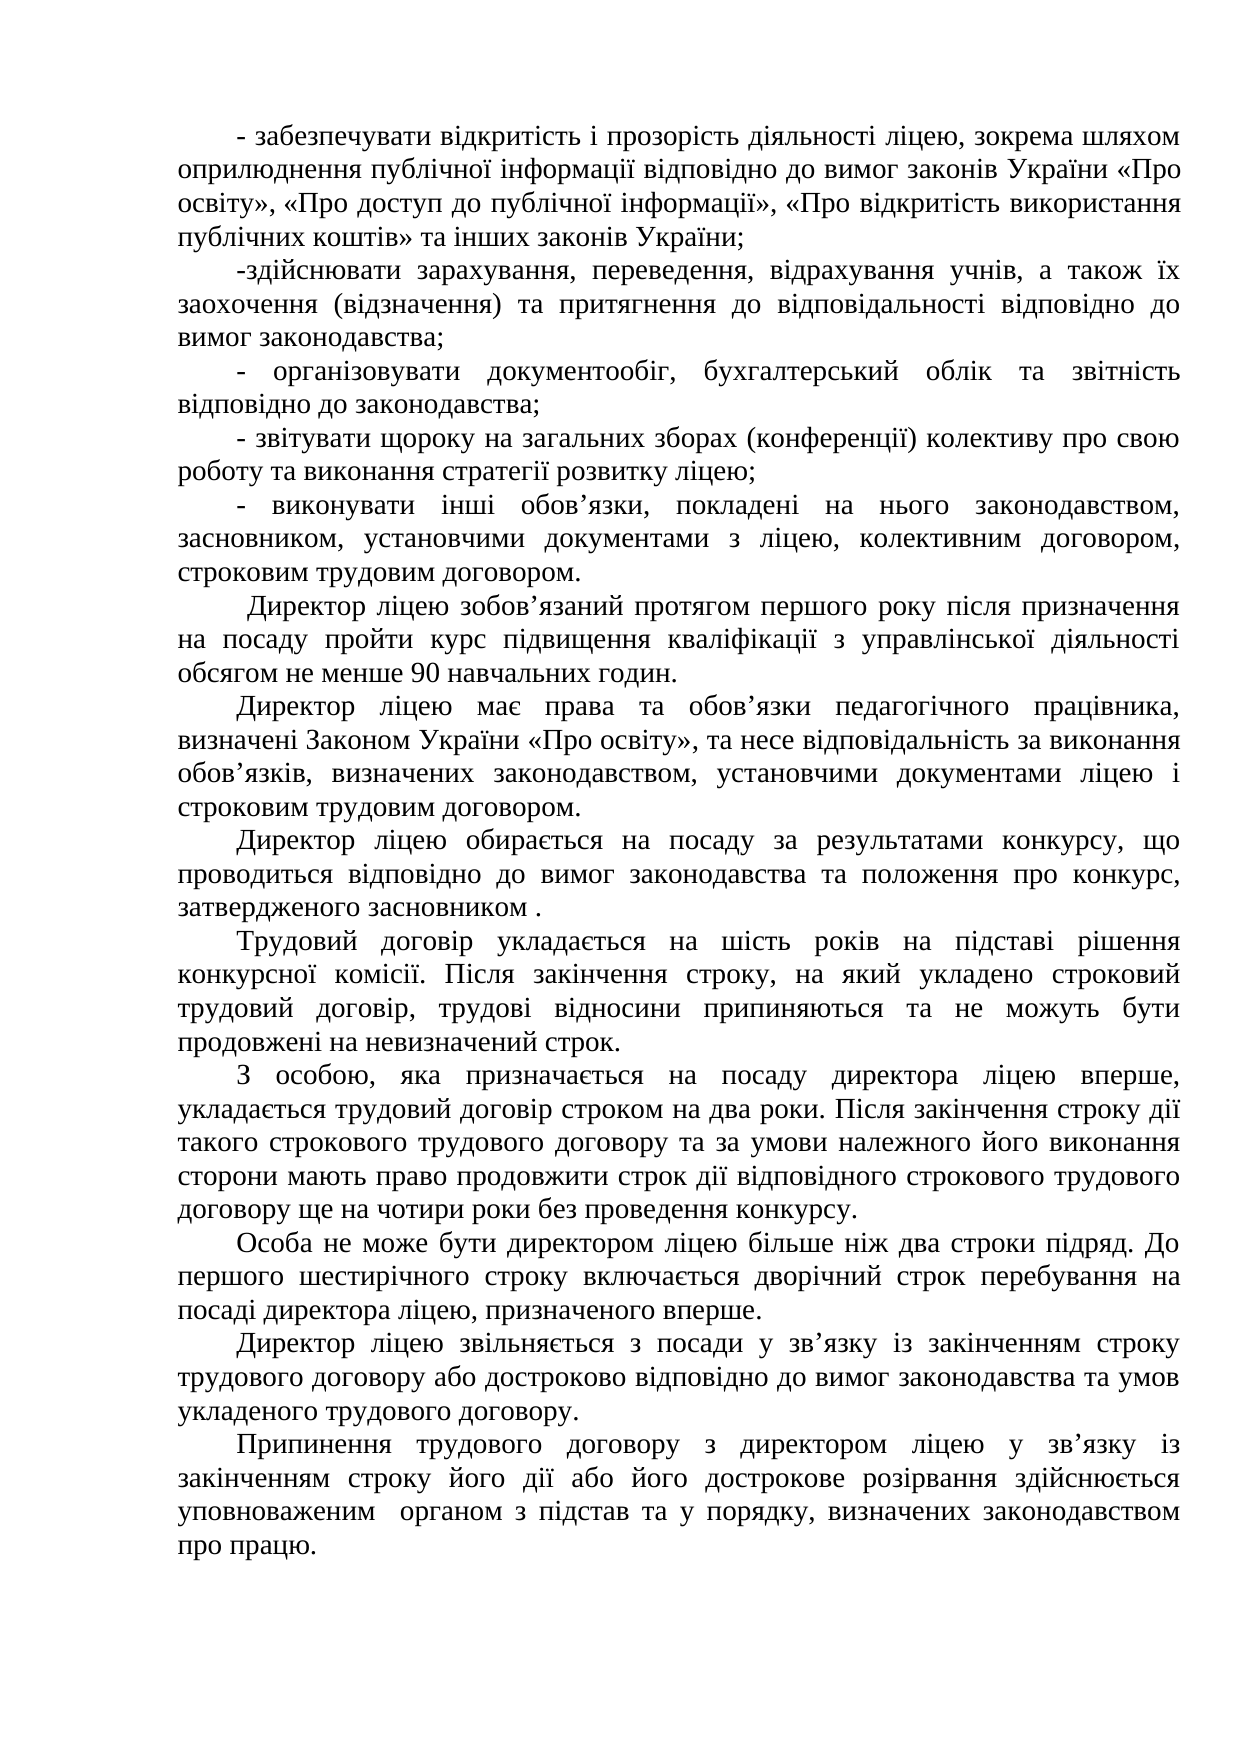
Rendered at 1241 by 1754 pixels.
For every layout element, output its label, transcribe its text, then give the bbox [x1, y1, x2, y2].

text - забезпечувати відкритість і прозорість діяльності ліцею, зокрема шляхом оприлюднення публічної інформації відповідно до вимог законів України «Про освіту», «Про доступ до публічної інформації», «Про відкритість використання публічних коштів» та інших законів України; [177, 118, 1181, 252]
text З особою, яка призначається на посаду директора ліцею вперше, укладається трудовий договір строком на два роки. Після закінчення строку дії такого строкового трудового договору та за умови належного його виконання сторони мають право продовжити строк дії відповідного строкового трудового договору ще на чотири роки без проведення конкурсу. [177, 1057, 1181, 1225]
text - звітувати щороку на загальних зборах (конференції) колективу про свою роботу та виконання стратегії розвитку ліцею; [177, 420, 1181, 487]
text Директор ліцею звільняється з посади у зв’язку із закінченням строку трудового договору або достроково відповідно до вимог законодавства та умов укладеного трудового договору. [177, 1326, 1181, 1426]
text Директор ліцею зобов’язаний протягом першого року після призначення на посаду пройти курс підвищення кваліфікації з управлінської діяльності обсягом не менше 90 навчальних годин. [177, 588, 1181, 688]
text Директор ліцею обирається на посаду за результатами конкурсу, що проводиться відповідно до вимог законодавства та положення про конкурс, затвердженого засновником . [177, 822, 1181, 923]
text - організовувати документообіг, бухгалтерський облік та звітність відповідно до законодавства; [177, 353, 1181, 420]
text - виконувати інші обов’язки, покладені на нього законодавством, засновником, установчими документами з ліцею, колективним договором, строковим трудовим договором. [177, 487, 1181, 588]
text -здійснювати зарахування, переведення, відрахування учнів, а також їх заохочення (відзначення) та притягнення до відповідальності відповідно до вимог законодавства; [177, 252, 1181, 353]
text Трудовий договір укладається на шість років на підставі рішення конкурсної комісії. Після закінчення строку, на який укладено строковий трудовий договір, трудові відносини припиняються та не можуть бути продовжені на невизначений строк. [177, 923, 1181, 1057]
text Припинення трудового договору з директором ліцею у зв’язку із закінченням строку його дії або його дострокове розірвання здійснюється уповноваженим органом з підстав та у порядку, визначених законодавством про працю. [177, 1426, 1181, 1560]
text Директор ліцею має права та обов’язки педагогічного працівника, визначені Законом України «Про освіту», та несе відповідальність за виконання обов’язків, визначених законодавством, установчими документами ліцею і строковим трудовим договором. [177, 688, 1181, 822]
text Особа не може бути директором ліцею більше ніж два строки підряд. До першого шестирічного строку включається дворічний строк перебування на посаді директора ліцею, призначеного вперше. [177, 1225, 1181, 1326]
